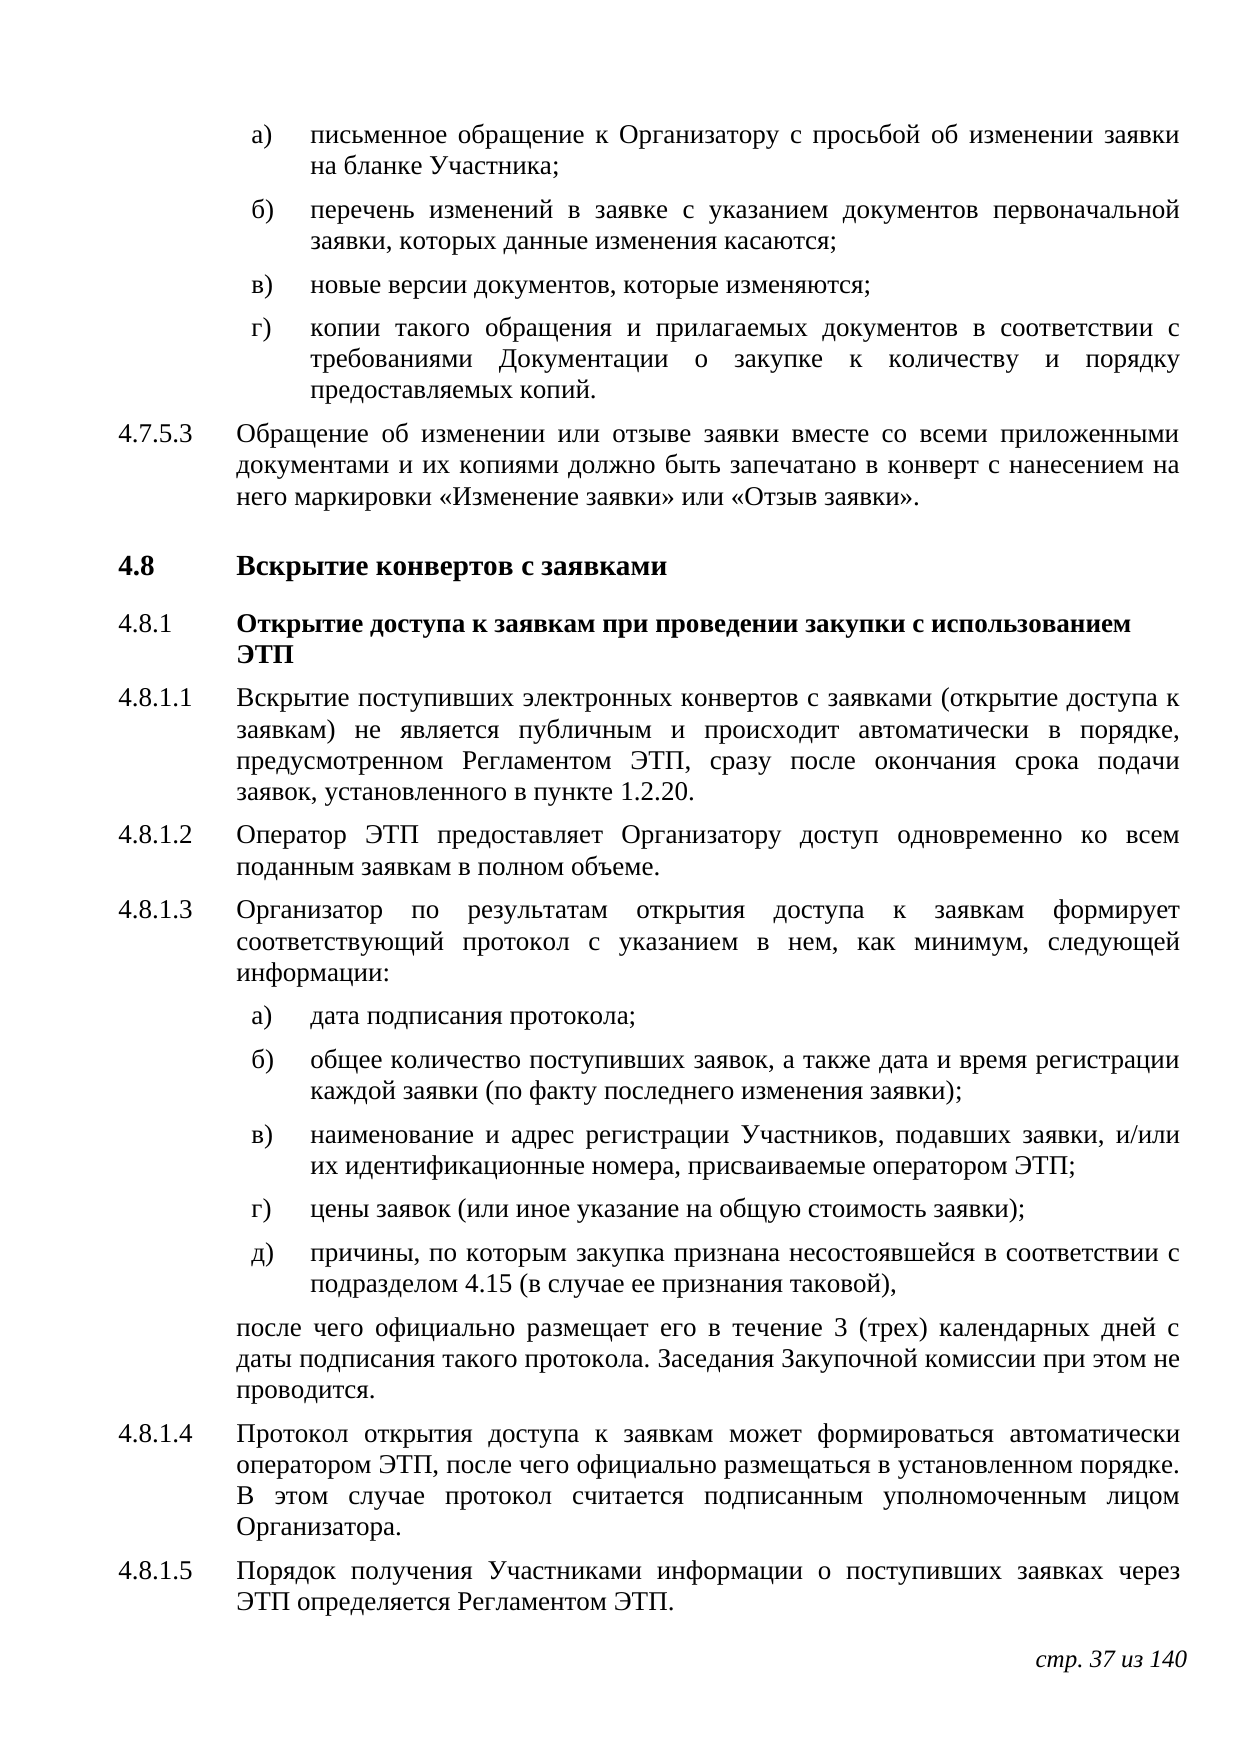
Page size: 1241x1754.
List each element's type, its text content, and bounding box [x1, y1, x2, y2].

text причины, по которым закупка признана несостоявшейся в соответствии с подразделом 4.15 (в случае ее признания таковой), [251, 1236, 1181, 1298]
list Вскрытие поступивших электронных конвертов с заявками (открытие доступа к заявкам) не является публичным и происходит автоматически в порядке, предусмотренном Регламентом ЭТП, сразу после окончания срока подачи заявок, установленного в пункте 1.2.20. [118, 682, 1181, 806]
text Обращение об изменении или отзыве заявки вместе со всеми приложенными документами и их копиями должно быть запечатано в конверт с нанесением на него маркировки «Изменение заявки» или «Отзыв заявки». [118, 417, 1181, 511]
text новые версии документов, которые изменяются; [251, 268, 1181, 299]
text цены заявок (или иное указание на общую стоимость заявки); [251, 1193, 1181, 1224]
list после чего официально размещает его в течение 3 (трех) календарных дней с даты подписания такого протокола. Заседания Закупочной комиссии при этом не проводится. [236, 1311, 1181, 1404]
list Порядок получения Участниками информации о поступивших заявках через ЭТП определяется Регламентом ЭТП. [118, 1554, 1181, 1616]
list Организатор по результатам открытия доступа к заявкам формирует соответствующий протокол с указанием в нем, как минимум, следующей информации: [118, 893, 1181, 987]
text наименование и адрес регистрации Участников, подавших заявки, и/или их идентификационные номера, присваиваемые оператором ЭТП; [251, 1118, 1181, 1180]
text дата подписания протокола; [251, 999, 1181, 1031]
text перечень изменений в заявке с указанием документов первоначальной заявки, которых данные изменения касаются; [251, 193, 1181, 255]
text письменное обращение к Организатору с просьбой об изменении заявки на бланке Участника; [251, 118, 1181, 180]
text Открытие доступа к заявкам при проведении закупки с использованием ЭТП [118, 607, 1181, 669]
list Протокол открытия доступа к заявкам может формироваться автоматически оператором ЭТП, после чего официально размещаться в установленном порядке. В этом случае протокол считается подписанным уполномоченным лицом Организатора. [118, 1417, 1181, 1542]
subtitle Вскрытие конвертов с заявками [118, 548, 1181, 582]
list Оператор ЭТП предоставляет Организатору доступ одновременно ко всем поданным заявкам в полном объеме. [118, 819, 1181, 881]
text общее количество поступивших заявок, а также дата и время регистрации каждой заявки (по факту последнего изменения заявки); [251, 1043, 1181, 1105]
text копии такого обращения и прилагаемых документов в соответствии с требованиями Документации о закупке к количеству и порядку предоставляемых копий. [251, 311, 1181, 405]
